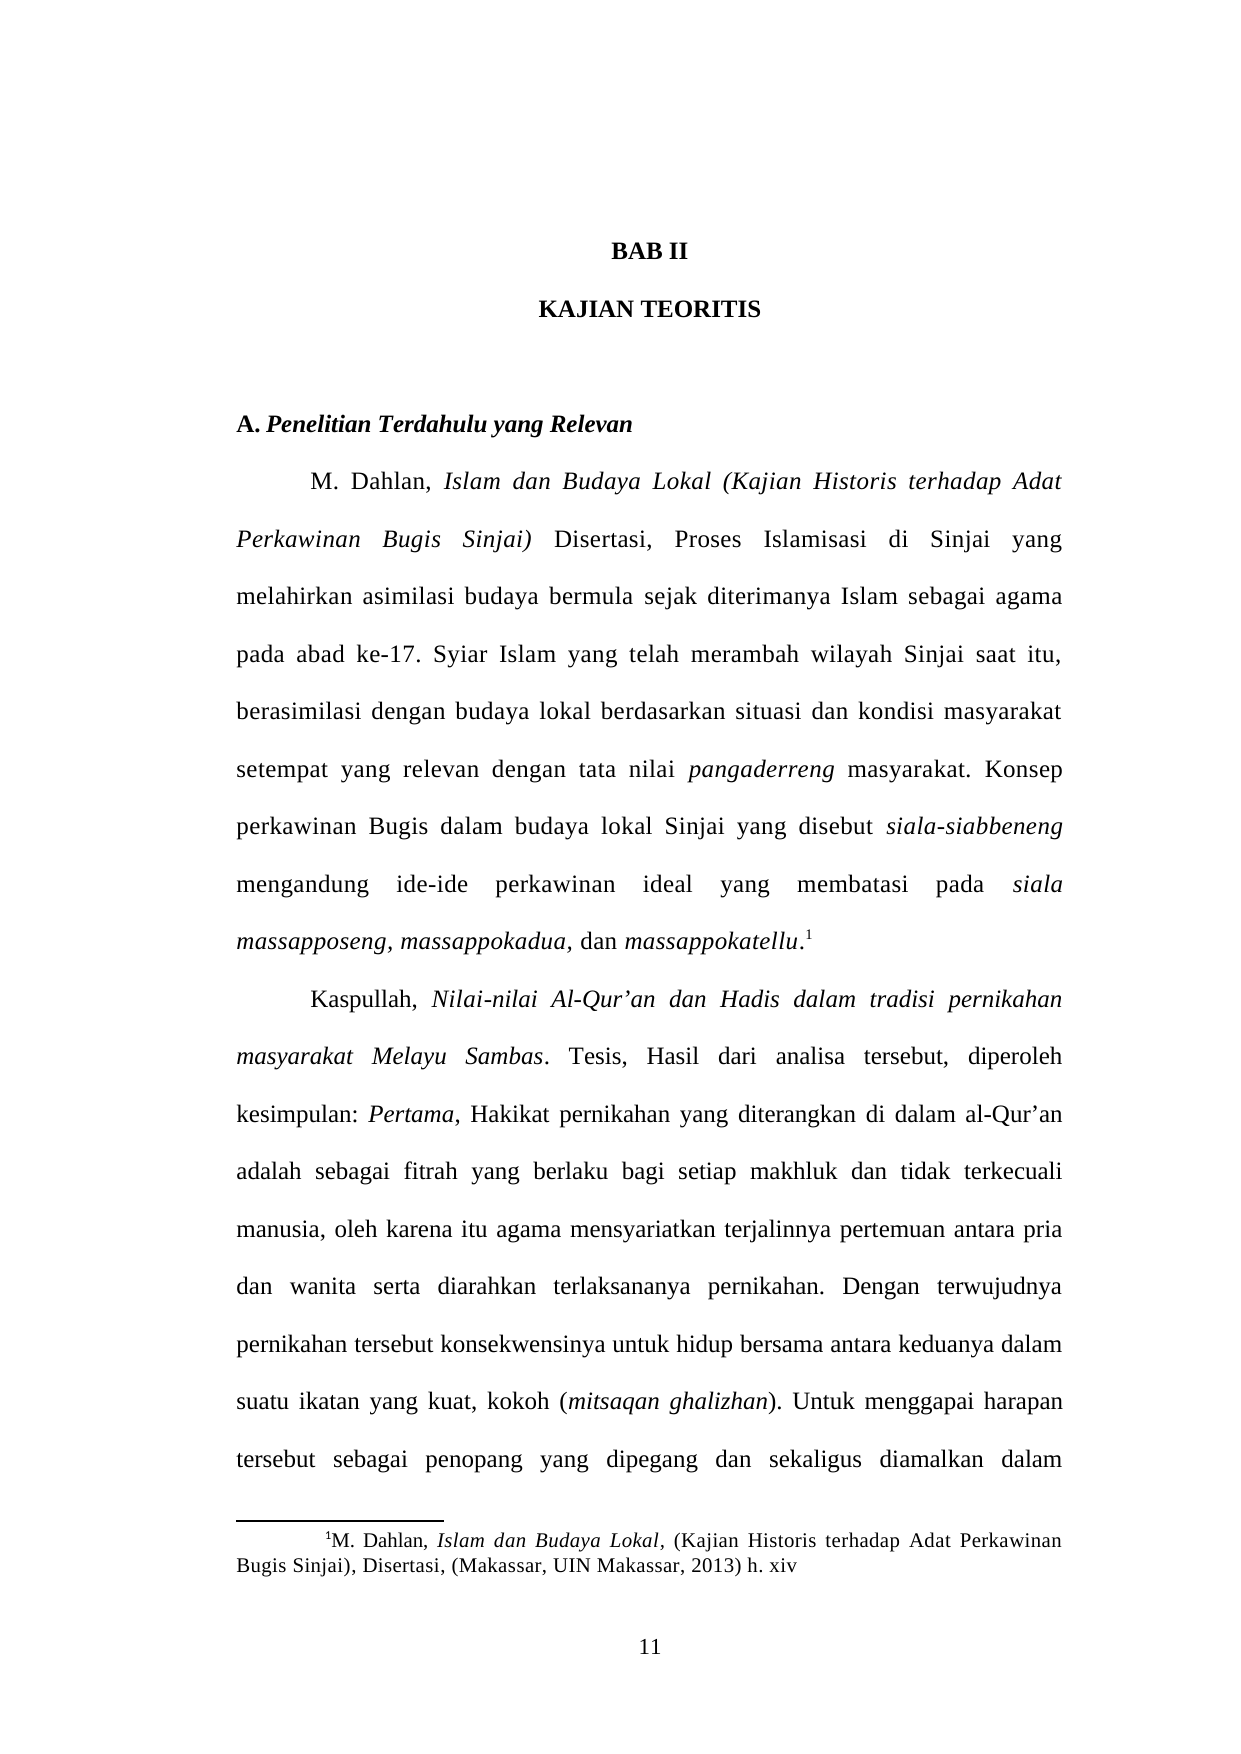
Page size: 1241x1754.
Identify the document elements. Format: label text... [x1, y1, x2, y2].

text M. Dahlan, Islam dan Budaya Lokal (Kajian Historis terhadap Adat Perkawinan Bugis Sinjai) Disertasi, Proses Islamisasi di Sinjai yang melahirkan asimilasi budaya bermula sejak diterimanya Islam sebagai agama pada abad ke-17. Syiar Islam yang telah merambah wilayah Sinjai saat itu, berasimilasi dengan budaya lokal berdasarkan situasi dan kondisi masyarakat setempat yang relevan dengan tata nilai pangaderreng masyarakat. Konsep perkawinan Bugis dalam budaya lokal Sinjai yang disebut siala-siabbeneng mengandung ide-ide perkawinan ideal yang membatasi pada siala massapposeng, massappokadua, dan massappokatellu. [236, 466, 1063, 955]
list Penelitian Terdahulu yang Relevan [236, 409, 1063, 437]
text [236, 984, 1063, 1472]
text BAB II [236, 236, 1063, 265]
text KAJIAN TEORITIS [236, 294, 1063, 322]
